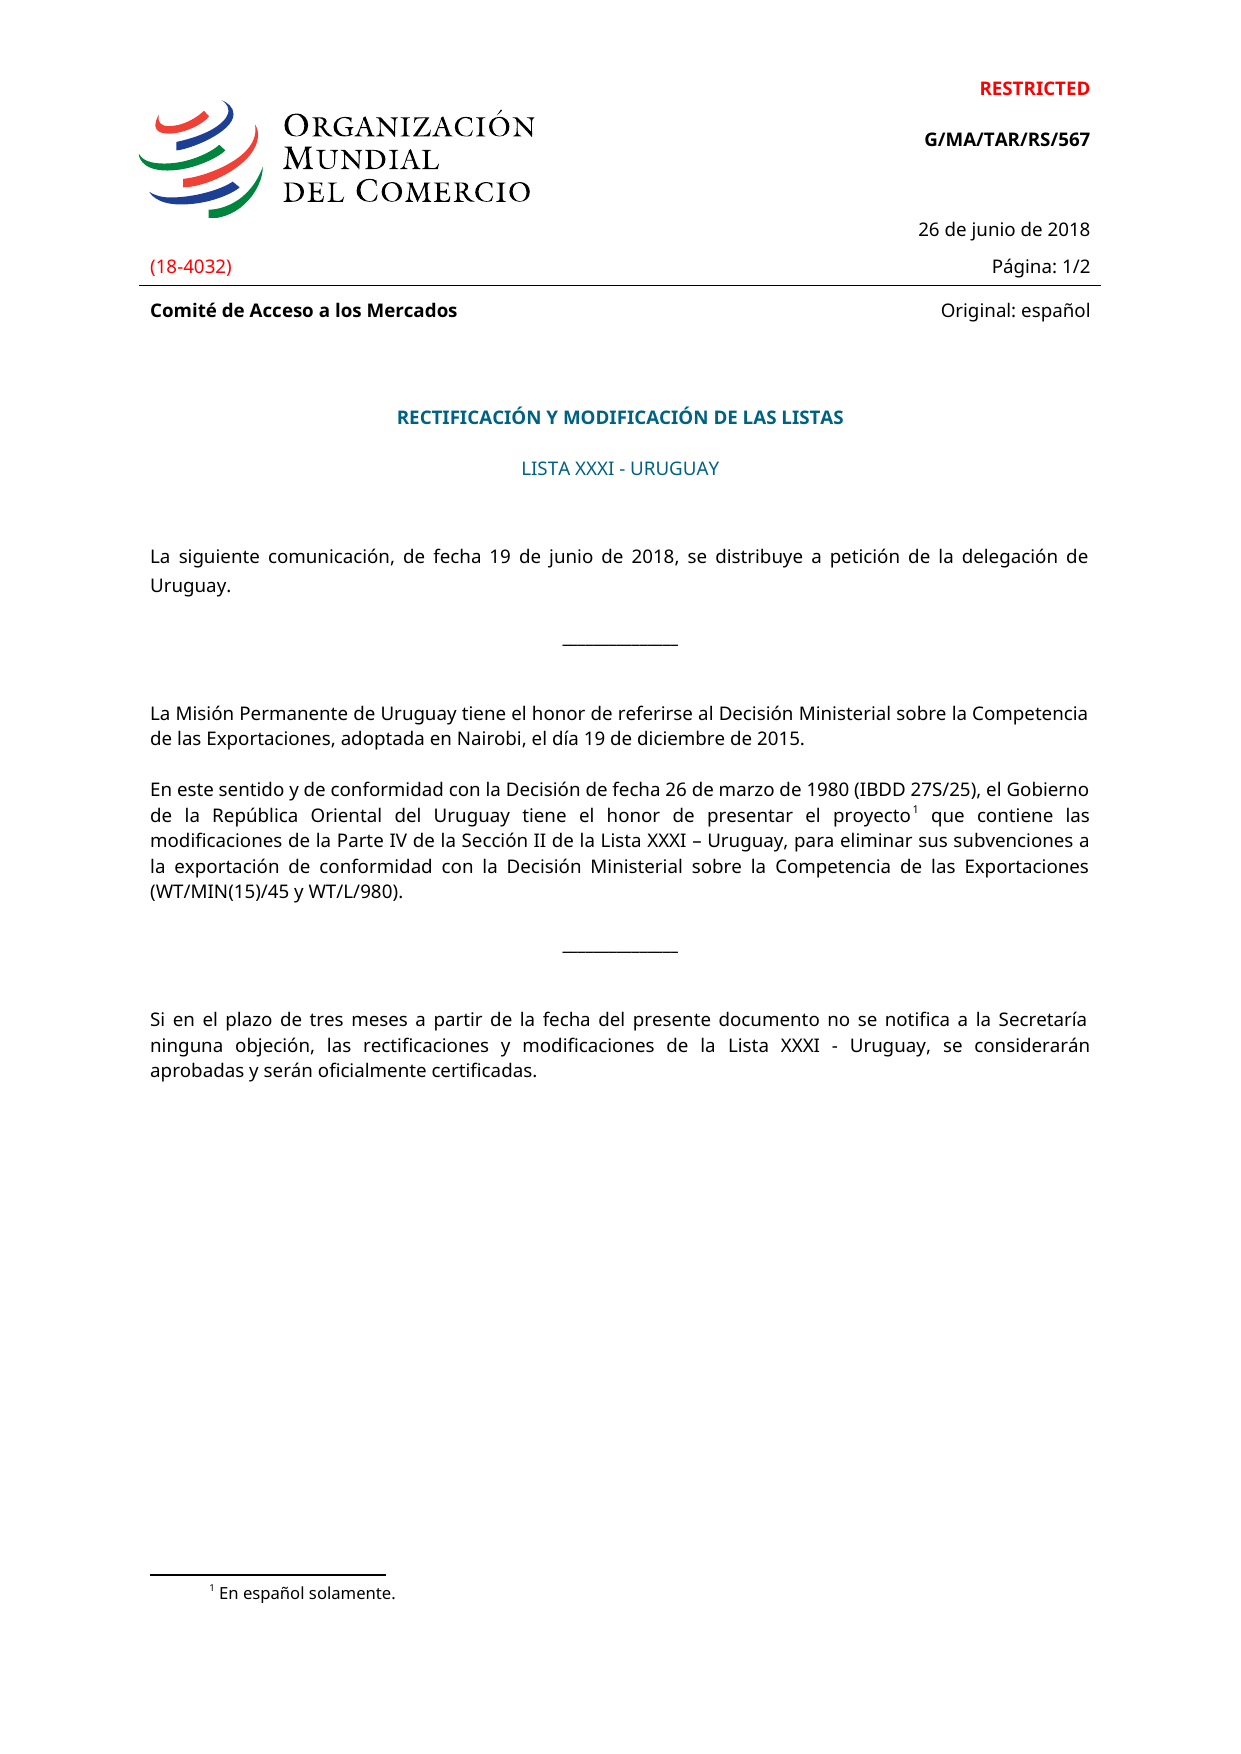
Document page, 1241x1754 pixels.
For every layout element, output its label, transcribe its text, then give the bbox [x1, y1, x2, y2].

text En este sentido y de conformidad con la Decisión de fecha 26 de marzo de 1980 (IBDD 27S/25), el Gobierno de la República Oriental del Uruguay tiene el honor de presentar el proyecto que contiene las modificaciones de la Parte IV de la Sección II de la Lista XXXI – Uruguay, para eliminar sus subvenciones a la exportación de conformidad con la Decisión Ministerial sobre la Competencia de las Exportaciones (WT/MIN(15)/45 y WT/L/980). [150, 777, 1090, 904]
text La siguiente comunicación, de fecha 19 de junio de 2018, se distribuye a petición de la delegación de Uruguay. [150, 544, 1090, 598]
text Si en el plazo de tres meses a partir de la fecha del presente documento no se notifica a la Secretaría ninguna objeción, las rectificaciones y modificaciones de la Lista XXXI - Uruguay, se considerarán aprobadas y serán oficialmente certificadas. [150, 1006, 1090, 1083]
text _______________ [150, 930, 1090, 955]
text La Misión Permanente de Uruguay tiene el honor de referirse al Decisión Ministerial sobre la Competencia de las Exportaciones, adoptada en Nairobi, el día 19 de diciembre de 2015. [150, 700, 1090, 751]
title LISTA XXXI - URUGUAY [150, 455, 1090, 481]
title RECTIFICACIÓN Y MODIFICACIÓN DE LAS LISTAS [150, 405, 1090, 430]
text _______________ [150, 623, 1090, 649]
